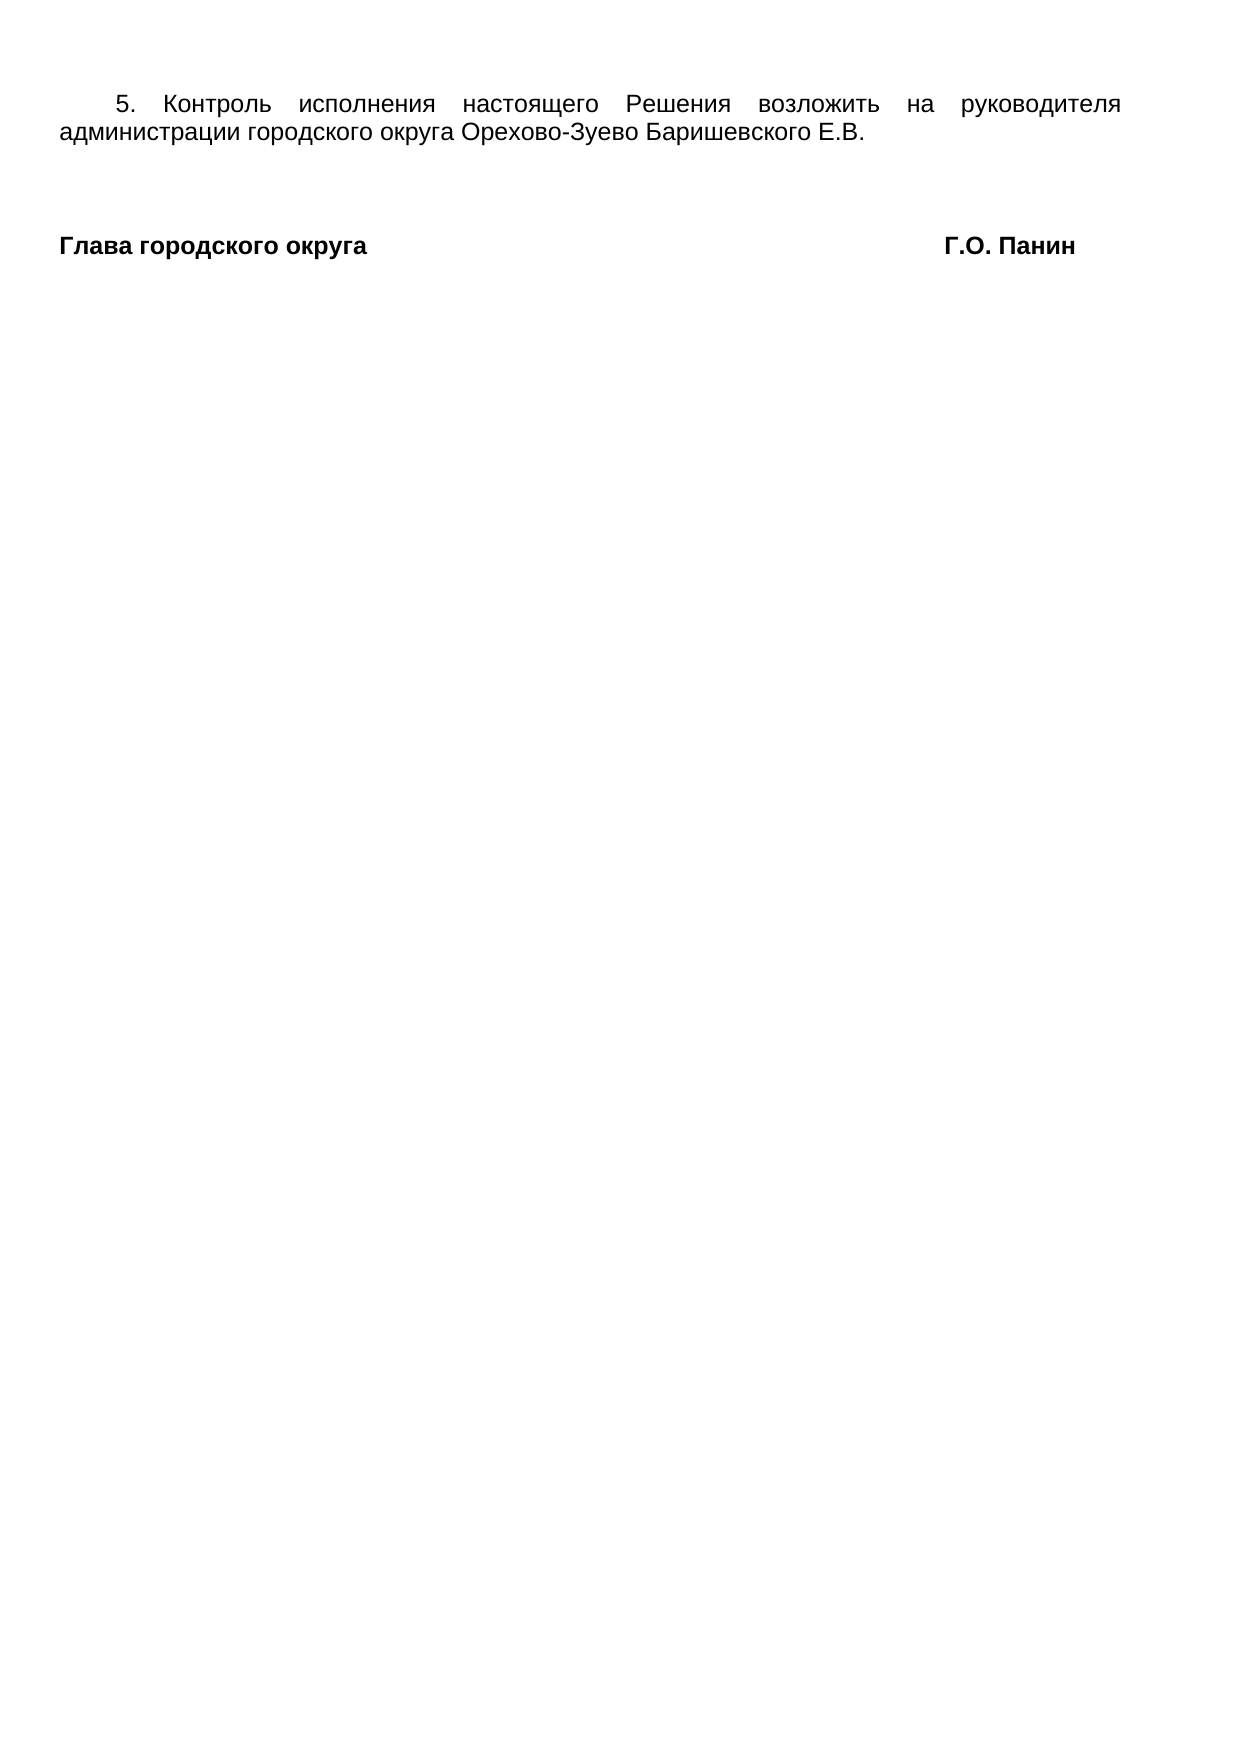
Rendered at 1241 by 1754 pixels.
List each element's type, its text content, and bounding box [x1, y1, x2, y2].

text 5. Контроль исполнения настоящего Решения возложить на руководителя администрации городского округа Орехово-Зуево Баришевского Е.В. [59, 89, 1122, 146]
subtitle Глава городского округа Г.О. Панин [59, 232, 1122, 261]
